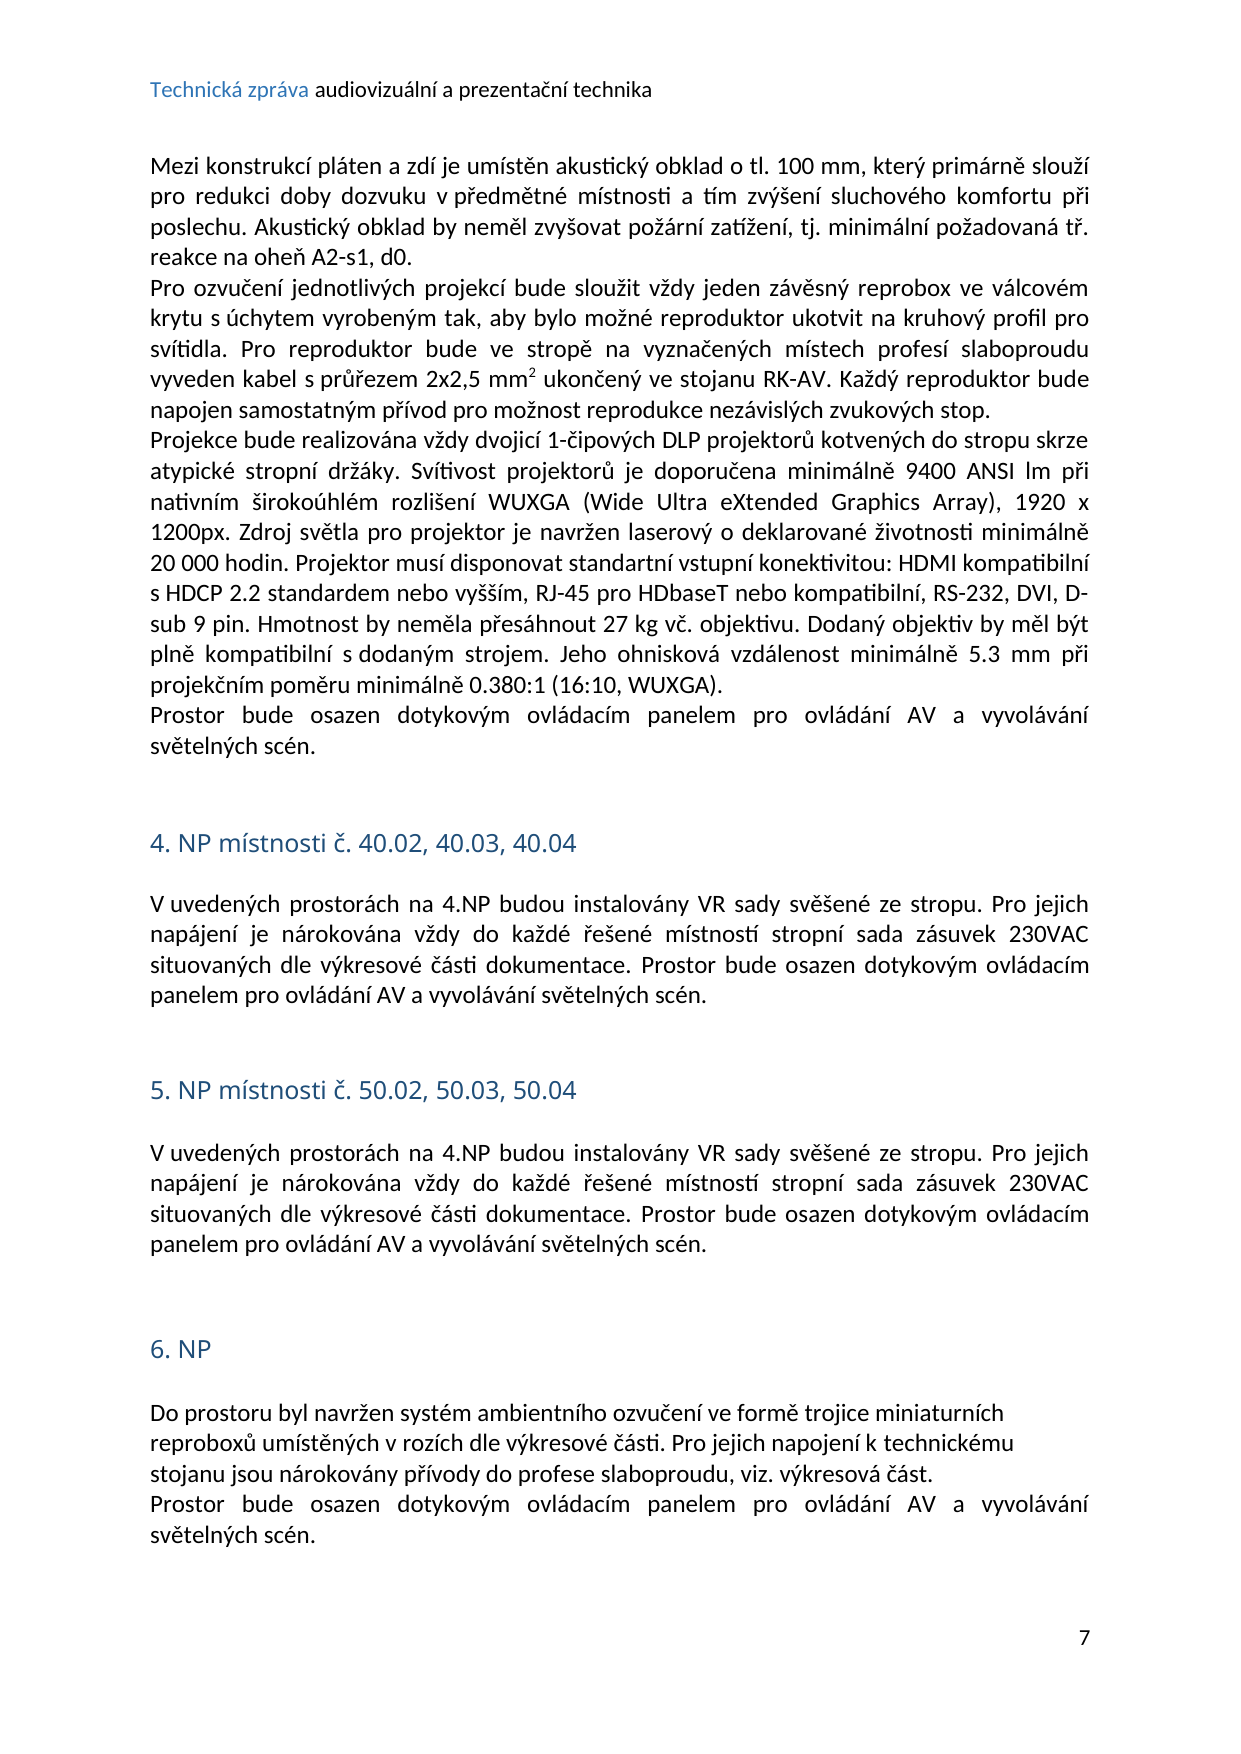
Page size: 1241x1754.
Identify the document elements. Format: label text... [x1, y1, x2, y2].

text Mezi konstrukcí pláten a zdí je umístěn akustický obklad o tl. 100 mm, který primárně slouží pro redukci doby dozvuku v předmětné místnosti a tím zvýšení sluchového komfortu při poslechu. Akustický obklad by neměl zvyšovat požární zatížení, tj. minimální požadovaná tř. reakce na oheň A2-s1, d0. [150, 150, 1090, 272]
subtitle 5. NP místnosti č. 50.02, 50.03, 50.04 [150, 1072, 1090, 1107]
text Prostor bude osazen dotykovým ovládacím panelem pro ovládání AV a vyvolávání světelných scén. [150, 699, 1090, 760]
subtitle 4. NP místnosti č. 40.02, 40.03, 40.04 [150, 826, 1090, 860]
subtitle 6. NP [150, 1332, 1090, 1366]
text V uvedených prostorách na 4.NP budou instalovány VR sady svěšené ze stropu. Pro jejich napájení je nárokována vždy do každé řešené místností stropní sada zásuvek 230VAC situovaných dle výkresové části dokumentace. Prostor bude osazen dotykovým ovládacím panelem pro ovládání AV a vyvolávání světelných scén. [150, 1137, 1090, 1259]
text V uvedených prostorách na 4.NP budou instalovány VR sady svěšené ze stropu. Pro jejich napájení je nárokována vždy do každé řešené místností stropní sada zásuvek 230VAC situovaných dle výkresové části dokumentace. Prostor bude osazen dotykovým ovládacím panelem pro ovládání AV a vyvolávání světelných scén. [150, 888, 1090, 1010]
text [150, 1397, 1090, 1488]
text Pro ozvučení jednotlivých projekcí bude sloužit vždy jeden závěsný reprobox ve válcovém krytu s úchytem vyrobeným tak, aby bylo možné reproduktor ukotvit na kruhový profil pro svítidla. Pro reproduktor bude ve stropě na vyznačených místech profesí slaboproudu vyveden kabel s průřezem 2x2,5 mm2 ukončený ve stojanu RK-AV. Každý reproduktor bude napojen samostatným přívod pro možnost reprodukce nezávislých zvukových stop. [150, 272, 1090, 425]
text Prostor bude osazen dotykovým ovládacím panelem pro ovládání AV a vyvolávání světelných scén. [150, 1488, 1090, 1549]
text Projekce bude realizována vždy dvojicí 1-čipových DLP projektorů kotvených do stropu skrze atypické stropní držáky. Svítivost projektorů je doporučena minimálně 9400 ANSI lm při nativním širokoúhlém rozlišení WUXGA (Wide Ultra eXtended Graphics Array), 1920 x 1200px. Zdroj světla pro projektor je navržen laserový o deklarované životnosti minimálně 20 000 hodin. Projektor musí disponovat standartní vstupní konektivitou: HDMI kompatibilní s HDCP 2.2 standardem nebo vyšším, RJ-45 pro HDbaseT nebo kompatibilní, RS-232, DVI, D-sub 9 pin. Hmotnost by neměla přesáhnout 27 kg vč. objektivu. Dodaný objektiv by měl být plně kompatibilní s dodaným strojem. Jeho ohnisková vzdálenost minimálně 5.3 mm při projekčním poměru minimálně 0.380:1 (16:10, WUXGA). [150, 425, 1090, 699]
